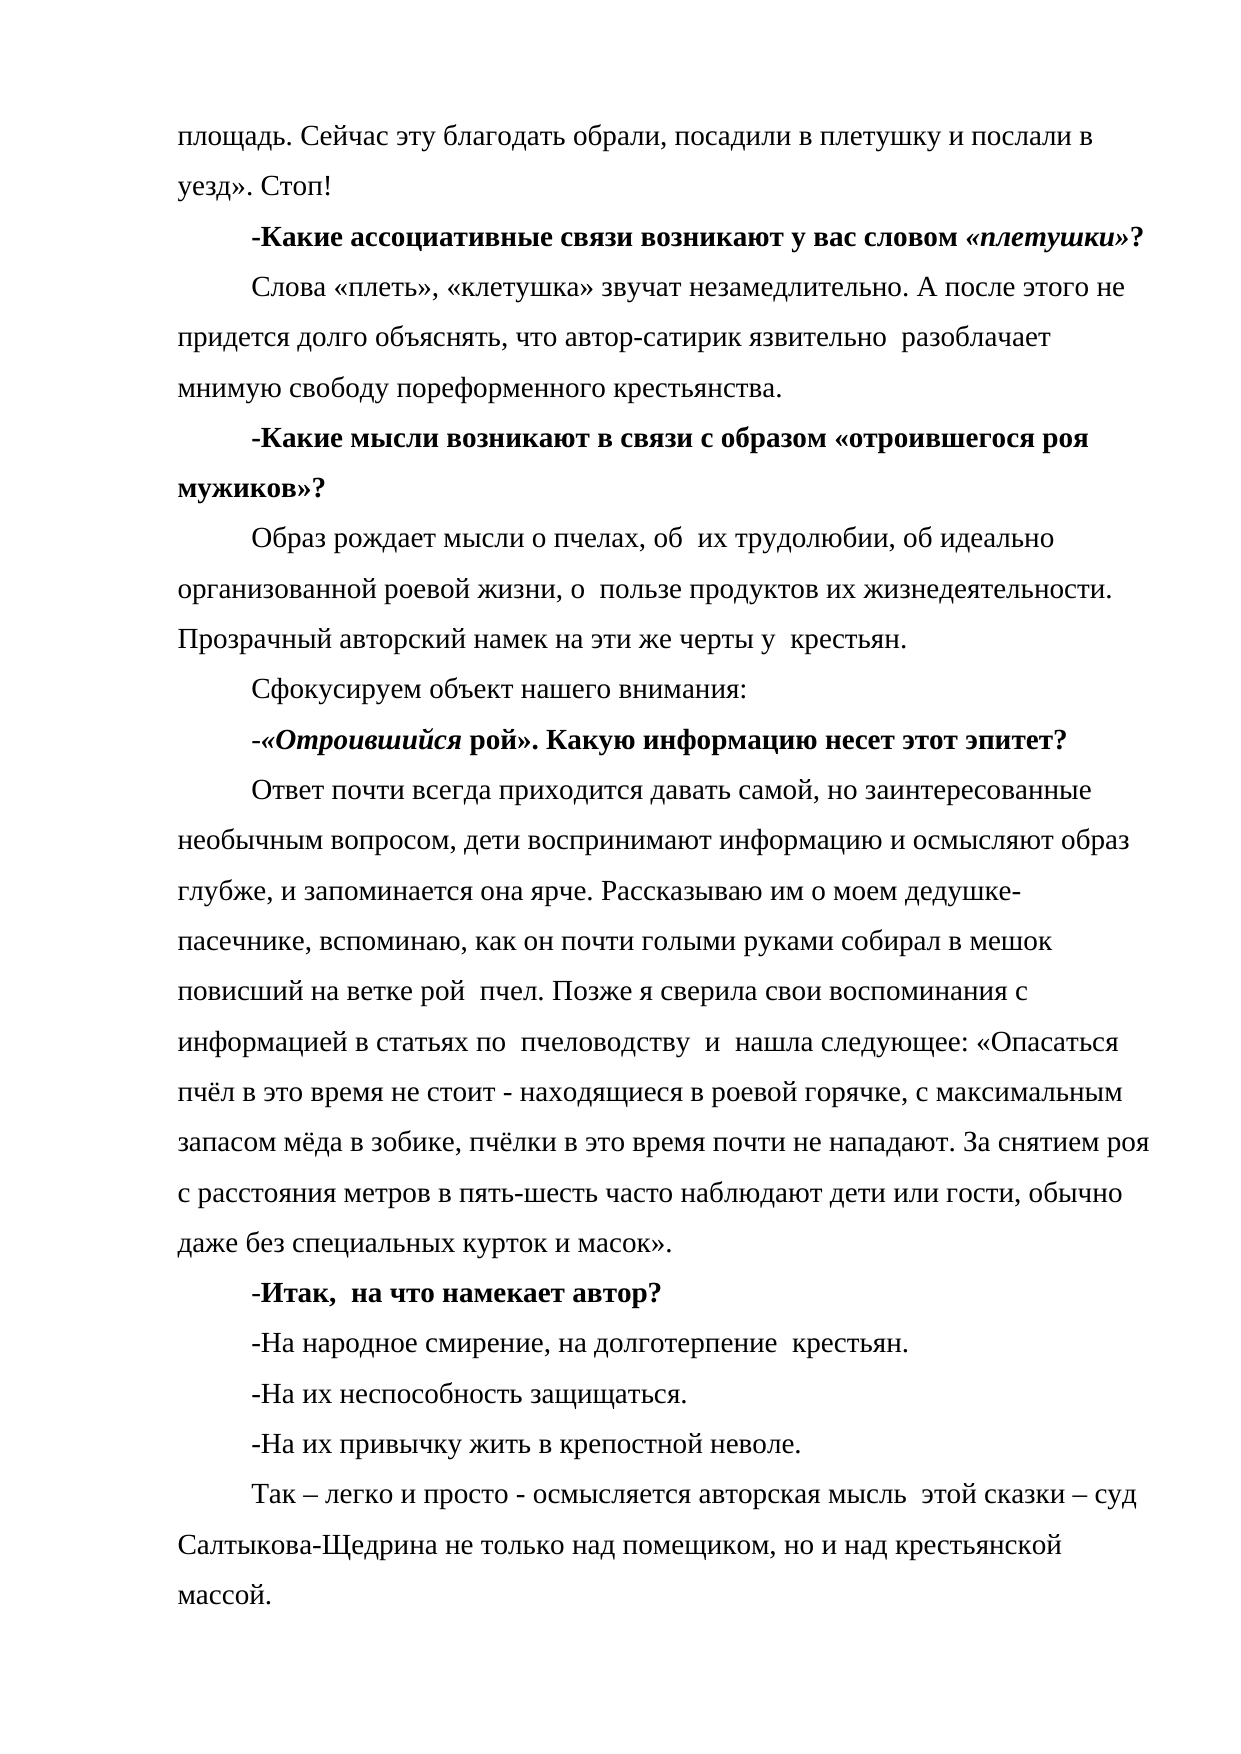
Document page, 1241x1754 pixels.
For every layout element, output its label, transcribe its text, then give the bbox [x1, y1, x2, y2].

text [177, 118, 1152, 202]
text Так – легко и просто - осмысляется авторская мысль этой сказки – суд Салтыкова-Щедрина не только над помещиком, но и над крестьянской массой. [177, 1477, 1152, 1611]
text -«Отроившийся рой». Какую информацию несет этот эпитет? [177, 722, 1152, 755]
text -На их привычку жить в крепостной неволе. [177, 1426, 1152, 1460]
text -Итак, на что намекает автор? [177, 1275, 1152, 1309]
text Сфокусируем объект нашего внимания: [177, 672, 1152, 705]
text Слова «плеть», «клетушка» звучат незамедлительно. А после этого не придется долго объяснять, что автор-сатирик язвительно разоблачает мнимую свободу пореформенного крестьянства. [177, 269, 1152, 403]
text Образ рождает мысли о пчелах, об их трудолюбии, об идеально организованной роевой жизни, о пользе продуктов их жизнедеятельности. Прозрачный авторский намек на эти же черты у крестьян. [177, 521, 1152, 655]
text -Какие мысли возникают в связи с образом «отроившегося роя мужиков»? [177, 420, 1152, 504]
text -Какие ассоциативные связи возникают у вас словом «плетушки»? [177, 219, 1152, 252]
text -На их неспособность защищаться. [177, 1376, 1152, 1409]
text -На народное смирение, на долготерпение крестьян. [177, 1326, 1152, 1359]
text Ответ почти всегда приходится давать самой, но заинтересованные необычным вопросом, дети воспринимают информацию и осмысляют образ глубже, и запоминается она ярче. Рассказываю им о моем дедушке-пасечнике, вспоминаю, как он почти голыми руками собирал в мешок повисший на ветке рой пчел. Позже я сверила свои воспоминания с информацией в статьях по пчеловодству и нашла следующее: «Опасаться пчёл в это время не стоит - находящиеся в роевой горячке, с максимальным запасом мёда в зобике, пчёлки в это время почти не нападают. За снятием роя с расстояния метров в пять-шесть часто наблюдают дети или гости, обычно даже без специальных курток и масок». [177, 772, 1152, 1258]
